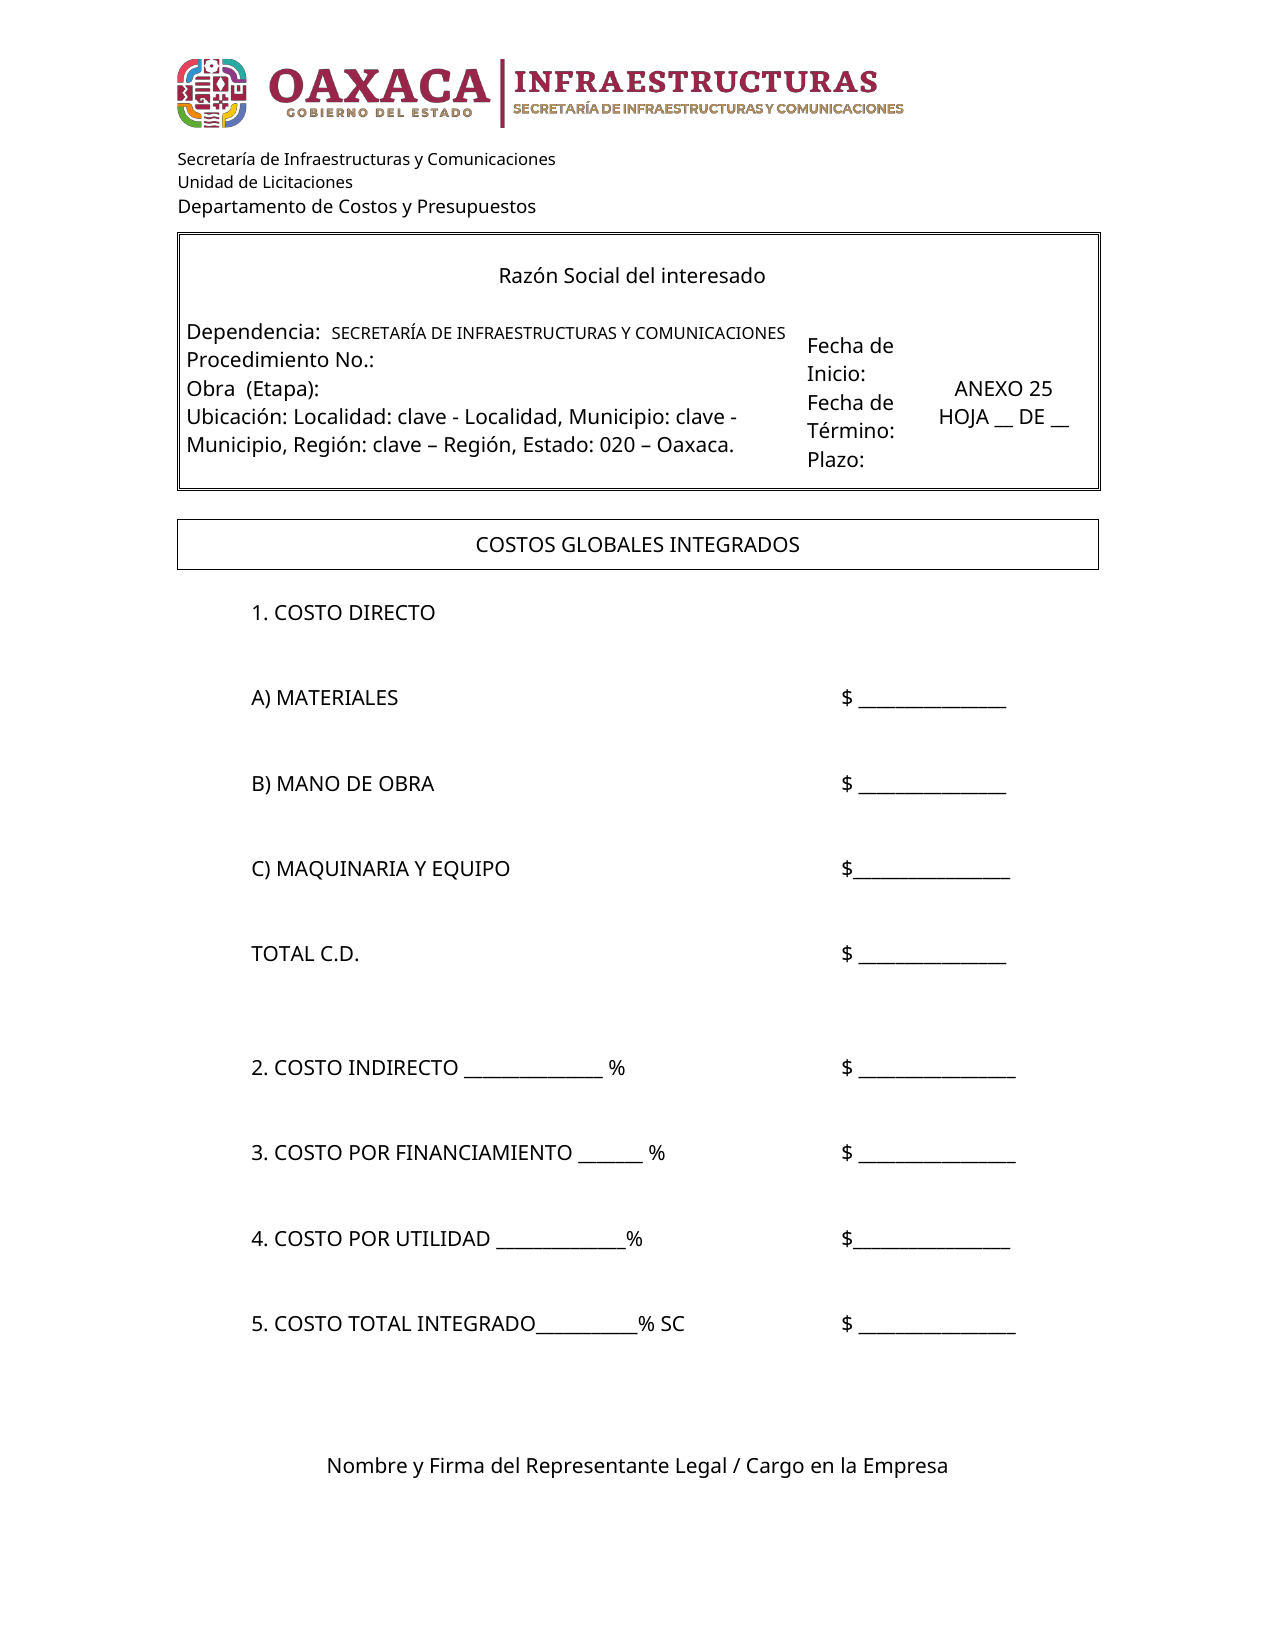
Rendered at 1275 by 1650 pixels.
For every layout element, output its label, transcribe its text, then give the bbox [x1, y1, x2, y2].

picture [177, 59, 928, 130]
text 4. COSTO POR UTILIDAD ______________% $_________________ [177, 1224, 1098, 1252]
text 2. COSTO INDIRECTO _______________ % $ _________________ [177, 1053, 1098, 1081]
text Nombre y Firma del Representante Legal / Cargo en la Empresa [177, 1451, 1098, 1479]
text C) MAQUINARIA Y EQUIPO $_________________ [251, 854, 1098, 882]
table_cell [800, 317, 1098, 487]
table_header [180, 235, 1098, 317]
text 5. COSTO TOTAL INTEGRADO___________% SC $ _________________ [177, 1309, 1098, 1337]
text A) MATERIALES $ ________________ [177, 683, 1098, 712]
text 1. COSTO DIRECTO [177, 598, 1098, 626]
text 3. COSTO POR FINANCIAMIENTO _______ % $ _________________ [177, 1138, 1098, 1167]
text TOTAL C.D. $ ________________ [177, 939, 1098, 968]
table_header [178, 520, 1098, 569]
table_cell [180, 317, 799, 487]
text B) MANO DE OBRA $ ________________ [251, 769, 1098, 797]
